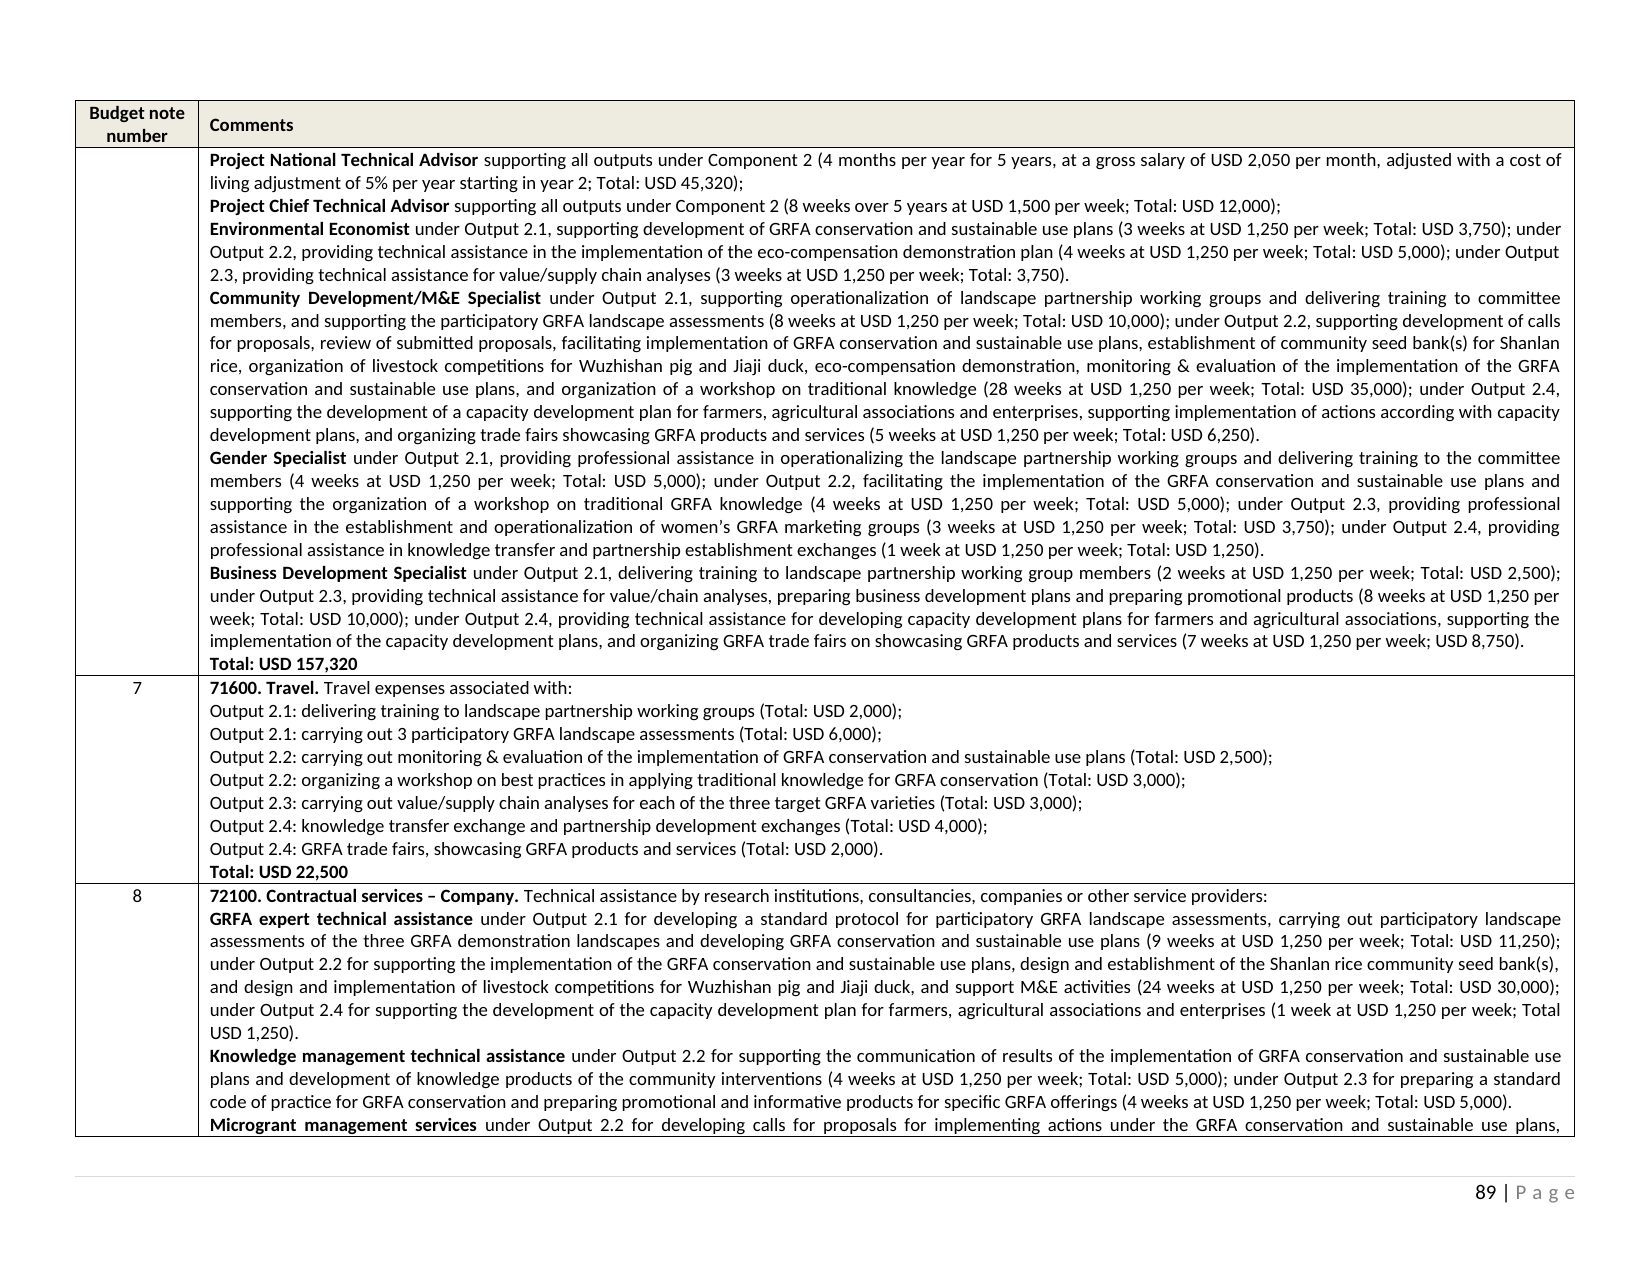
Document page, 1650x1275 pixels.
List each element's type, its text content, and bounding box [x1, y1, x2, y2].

table_header Budget note number [76, 101, 198, 147]
table_cell 8 [76, 884, 198, 1136]
table_cell 6 [76, 148, 198, 675]
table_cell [199, 884, 1574, 1136]
table_cell 7 [76, 676, 198, 883]
table_header Comments [199, 101, 1574, 147]
table_cell 71600. Travel. Travel expenses associated with: Output 2.1: delivering training to landscape partnership working groups (Total: USD 2,000); Output 2.1: carrying out 3 participatory GRFA landscape assessments (Total: USD 6,000); Output 2.2: carrying out monitoring & evaluation of the implementation of GRFA conservation and sustainable use plans (Total: USD 2,500); Output 2.2: organizing a workshop on best practices in applying traditional knowledge for GRFA conservation (Total: USD 3,000); Output 2.3: carrying out value/supply chain analyses for each of the three target GRFA varieties (Total: USD 3,000); Output 2.4: knowledge transfer exchange and partnership development exchanges (Total: USD 4,000); Output 2.4: GRFA trade fairs, showcasing GRFA products and services (Total: USD 2,000). Total: USD 22,500 [199, 676, 1574, 883]
